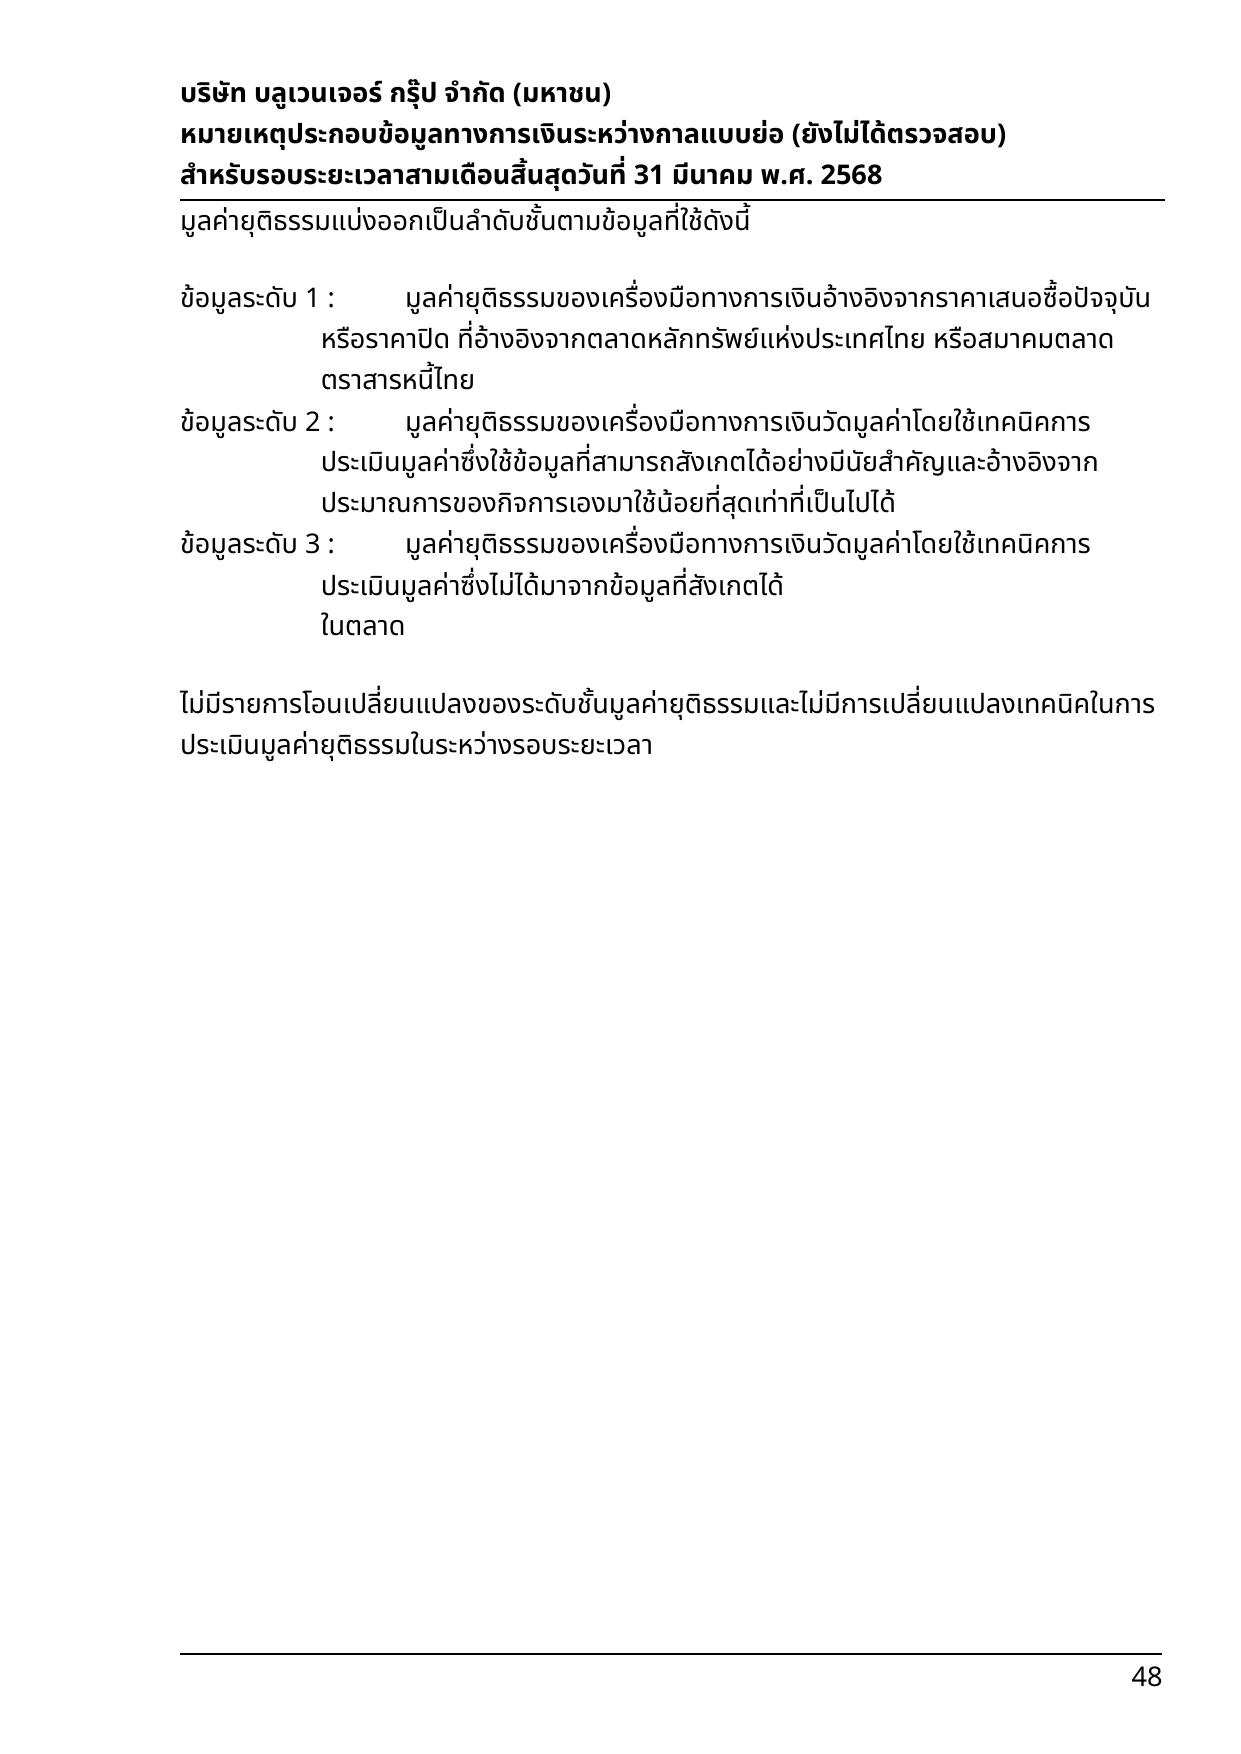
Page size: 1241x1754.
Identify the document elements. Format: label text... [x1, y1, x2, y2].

list ข้อมูลระดับ 1 : มูลค่ายุติธรรมของเครื่องมือทางการเงินอ้างอิงจากราคาเสนอซื้อปัจจุบันหรือราคาปิด ที่อ้างอิงจากตลาดหลักทรัพย์แห่งประเทศไทย หรือสมาคมตลาดตราสารหนี้ไทย [180, 279, 1165, 402]
text มูลค่ายุติธรรมแบ่งออกเป็นลำดับชั้นตามข้อมูลที่ใช้ดังนี้ [180, 201, 1165, 242]
list ข้อมูลระดับ 2 : มูลค่ายุติธรรมของเครื่องมือทางการเงินวัดมูลค่าโดยใช้เทคนิคการประเมินมูลค่าซึ่งใช้ข้อมูลที่สามารถสังเกตได้อย่างมีนัยสำคัญและอ้างอิงจากประมาณการของกิจการเองมาใช้น้อยที่สุดเท่าที่เป็นไปได้ [180, 402, 1165, 525]
list ข้อมูลระดับ 3 : มูลค่ายุติธรรมของเครื่องมือทางการเงินวัดมูลค่าโดยใช้เทคนิคการประเมินมูลค่าซึ่งไม่ได้มาจากข้อมูลที่สังเกตได้ ในตลาด [180, 525, 1165, 648]
text ไม่มีรายการโอนเปลี่ยนแปลงของระดับชั้นมูลค่ายุติธรรมและไม่มีการเปลี่ยนแปลงเทคนิคในการประเมินมูลค่ายุติธรรมในระหว่างรอบระยะเวลา [180, 685, 1165, 767]
